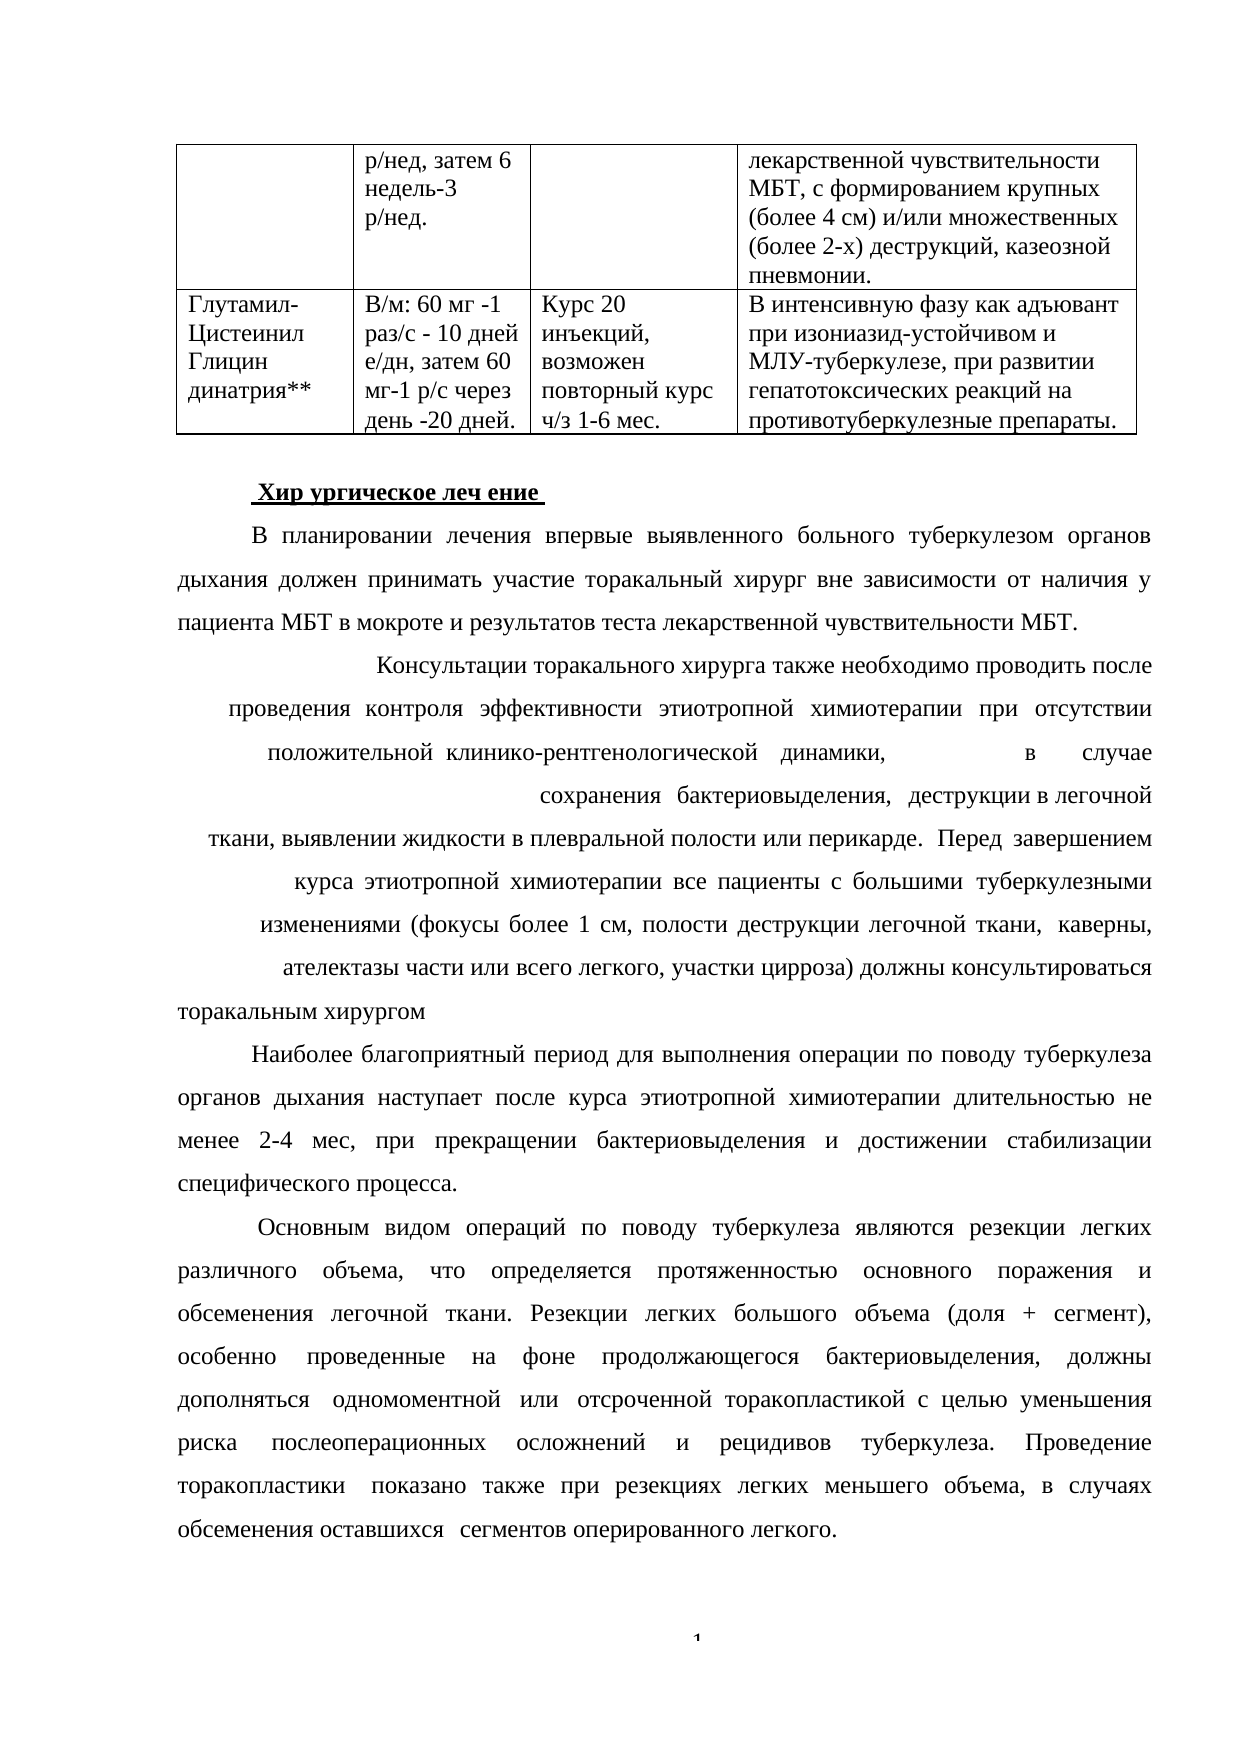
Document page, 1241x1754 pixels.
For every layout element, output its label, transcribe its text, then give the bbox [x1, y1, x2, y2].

table_cell динатрия** [177, 377, 353, 433]
text Консультации торакального хирурга также необходимо проводить после проведения контроля эффективности этиотропной химиотерапии при отсутствии положительной клинико-рентгенологической динамики, в случае сохранения бактериовыделения, деструкции в легочной ткани, выявлении жидкости в плевральной полости или перикарде. Перед завершением курса этиотропной химиотерапии все пациенты с большими туберкулезными изменениями (фокусы более 1 см, полости деструкции легочной ткани, каверны, ателектазы части или всего легкого, участки цирроза) должны консультироваться [177, 650, 1152, 981]
table_cell гепатотоксических реакций на [738, 377, 1136, 405]
table_cell Курс 20 [531, 290, 737, 319]
table_header [531, 145, 737, 288]
table_cell раз/с - 10 дней [354, 319, 530, 348]
table_cell повторный курс [531, 377, 737, 405]
table_cell противотуберкулезные препараты. [738, 405, 1136, 433]
table_cell возможен [531, 348, 737, 377]
table_cell Глицин [177, 348, 353, 377]
text Основным видом операций по поводу туберкулеза являются резекции легких различного объема, что определяется протяженностью основного поражения и обсеменения легочной ткани. Резекции легких большого объема (доля + сегмент), особенно проведенные на фоне продолжающегося бактериовыделения, должны дополняться одномоментной или отсроченной торакопластикой с целью уменьшения риска послеоперационных осложнений и рецидивов туберкулеза. Проведение торакопластики показано также при резекциях легких меньшего объема, в случаях обсеменения оставшихся сегментов оперированного легкого. [177, 1212, 1152, 1542]
table_cell В/м: 60 мг -1 [354, 290, 530, 319]
text В планировании лечения впервые выявленного больного туберкулезом органов дыхания должен принимать участие торакальный хирург вне зависимости от наличия у пациента МБТ в мокроте и результатов теста лекарственной чувствительности МБТ. [177, 521, 1152, 636]
table_cell при изониазид-устойчивом и [738, 319, 1136, 348]
text торакальным хирургом [177, 996, 1163, 1025]
table_cell Глутамил- [177, 290, 353, 319]
text Наиболее благоприятный период для выполнения операции по поводу туберкулеза органов дыхания наступает после курса этиотропной химиотерапии длительностью не менее 2-4 мес, при прекращении бактериовыделения и достижении стабилизации специфического процесса. [177, 1039, 1152, 1197]
table_cell е/дн, затем 60 [354, 348, 530, 377]
table_header [177, 145, 353, 288]
table_cell В интенсивную фазу как адъювант [738, 290, 1136, 319]
table_cell день -20 дней. [354, 405, 530, 433]
table_cell Цистеинил [177, 319, 353, 348]
table_header р/нед, затем 6 недель-3 р/нед. [354, 145, 530, 288]
table_header лекарственной чувствительности МБТ, с формированием крупных (более 4 см) и/или множественных (более 2-х) деструкций, казеозной пневмонии. [738, 145, 1136, 288]
subtitle Хир ургическое леч ение [251, 477, 1163, 506]
table_cell инъекций, [531, 319, 737, 348]
table_cell мг-1 р/с через [354, 377, 530, 405]
table_cell МЛУ-туберкулезе, при развитии [738, 348, 1136, 377]
table_cell ч/з 1-6 мес. [531, 405, 737, 433]
